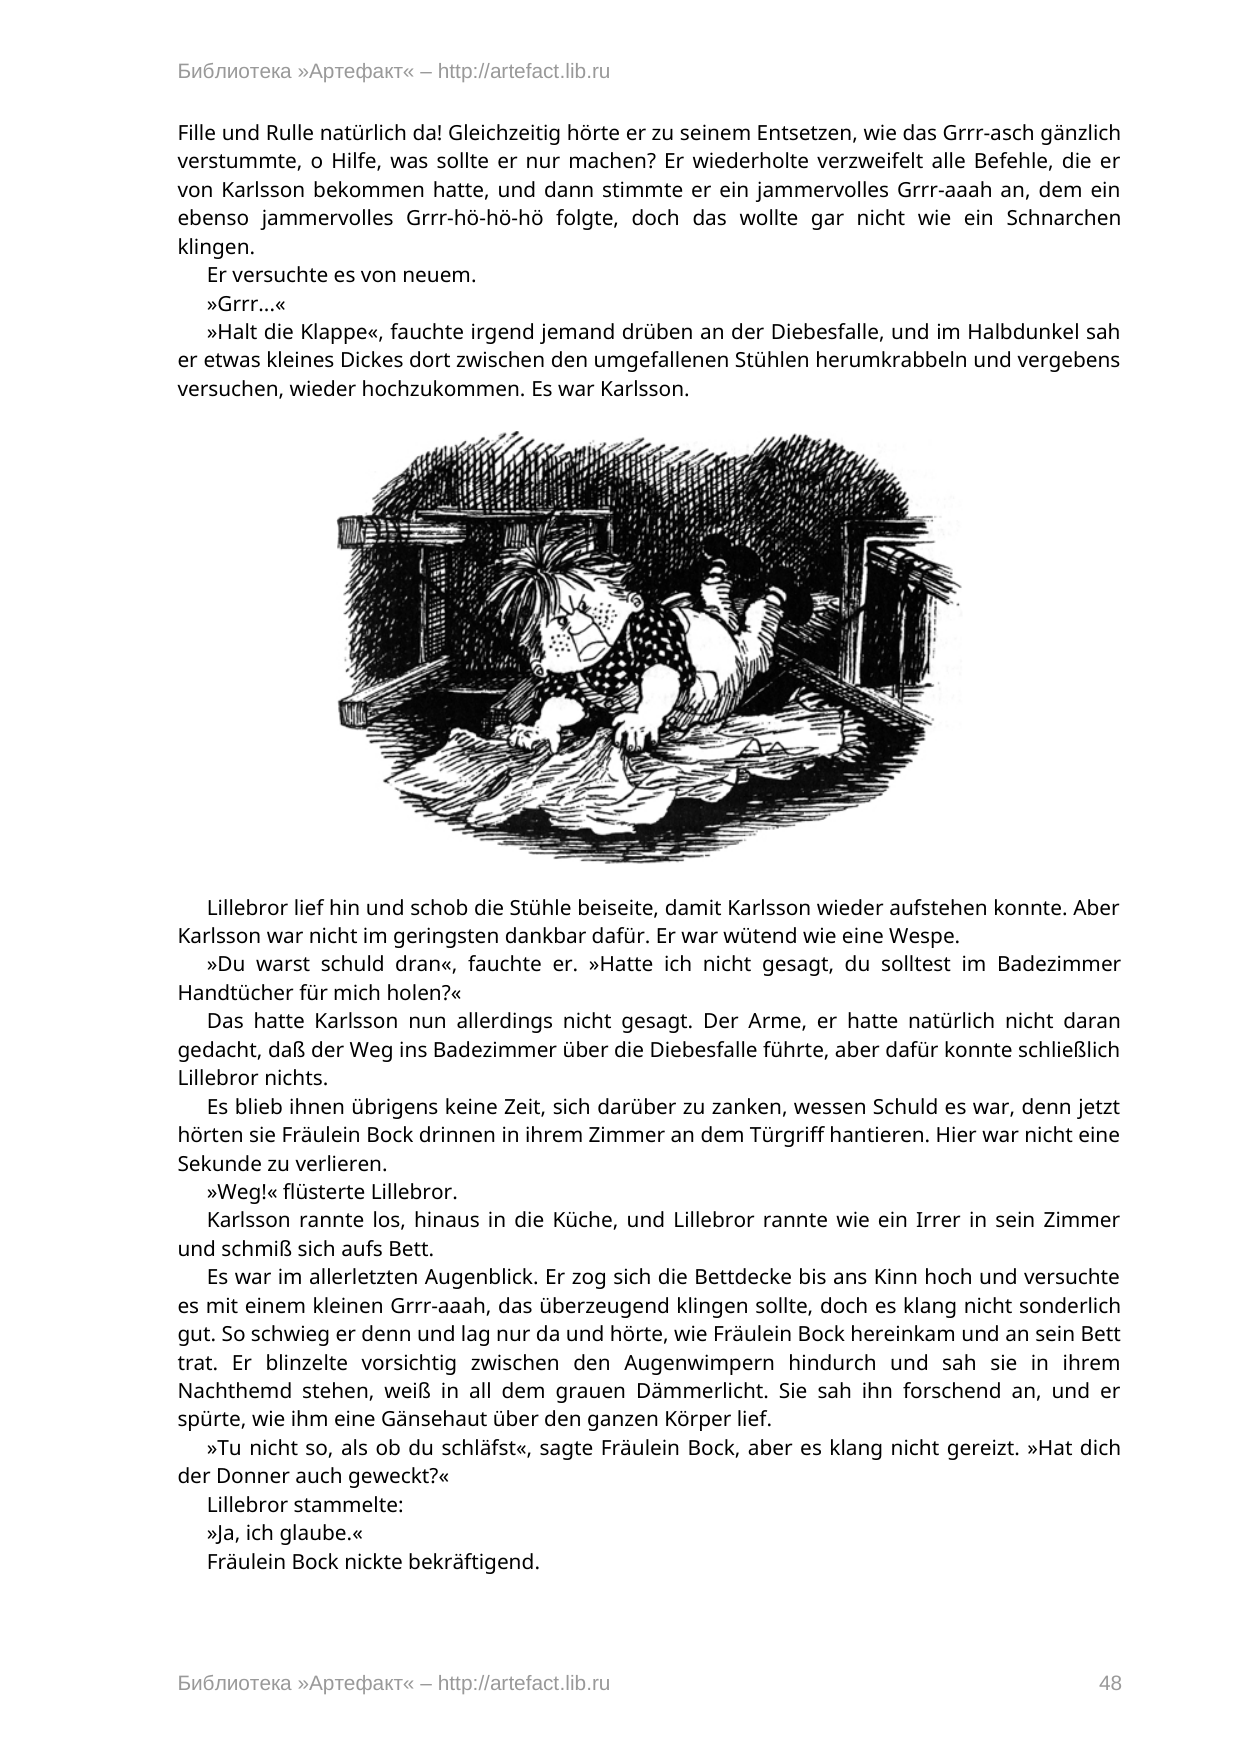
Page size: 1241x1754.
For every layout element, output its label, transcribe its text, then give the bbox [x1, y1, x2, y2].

text »Weg!« flüsterte Lillebror. [177, 1177, 1122, 1206]
text Das hatte Karlsson nun allerdings nicht gesagt. Der Arme, er hatte natürlich nicht daran gedacht, daß der Weg ins Badezimmer über die Diebesfalle führte, aber dafür konnte schließlich Lillebror nichts. [177, 1006, 1122, 1092]
text »Halt die Klappe«, fauchte irgend jemand drüben an der Diebesfalle, und im Halbdunkel sah er etwas kleines Dickes dort zwischen den umgefallenen Stühlen herumkrabbeln und vergebens versuchen, wieder hochzukommen. Es war Karlsson. [177, 317, 1122, 402]
text »Grrr...« [177, 289, 1122, 317]
text Karlsson rannte los, hinaus in die Küche, und Lillebror rannte wie ein Irrer in sein Zimmer und schmiß sich aufs Bett. [177, 1206, 1122, 1262]
text Lillebror stammelte: [177, 1490, 1122, 1518]
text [177, 118, 1122, 260]
text »Ja, ich glaube.« [177, 1518, 1122, 1547]
text Fräulein Bock nickte bekräftigend. [177, 1547, 1122, 1575]
text »Tu nicht so, als ob du schläfst«, sagte Fräulein Bock, aber es klang nicht gereizt. »Hat dich der Donner auch geweckt?« [177, 1433, 1122, 1490]
text Es blieb ihnen übrigens keine Zeit, sich darüber zu zanken, wessen Schuld es war, denn jetzt hörten sie Fräulein Bock drinnen in ihrem Zimmer an dem Türgriff hantieren. Hier war nicht eine Sekunde zu verlieren. [177, 1092, 1122, 1177]
text Es war im allerletzten Augenblick. Er zog sich die Bettdecke bis ans Kinn hoch und versuchte es mit einem kleinen Grrr-aaah, das überzeugend klingen sollte, doch es klang nicht sonderlich gut. So schwieg er denn und lag nur da und hörte, wie Fräulein Bock hereinkam und an sein Bett trat. Er blinzelte vorsichtig zwischen den Augenwimpern hindurch und sah sie in ihrem Nachthemd stehen, weiß in all dem grauen Dämmerlicht. Sie sah ihn forschend an, und er spürte, wie ihm eine Gänsehaut über den ganzen Körper lief. [177, 1262, 1122, 1433]
text Lillebror lief hin und schob die Stühle beiseite, damit Karlsson wieder aufstehen konnte. Aber Karlsson war nicht im geringsten dankbar dafür. Er war wütend wie eine Wespe. [177, 893, 1122, 949]
text »Du warst schuld dran«, fauchte er. »Hatte ich nicht gesagt, du solltest im Badezimmer Handtücher für mich holen?« [177, 949, 1122, 1006]
picture [336, 431, 963, 865]
text Er versuchte es von neuem. [177, 260, 1122, 289]
